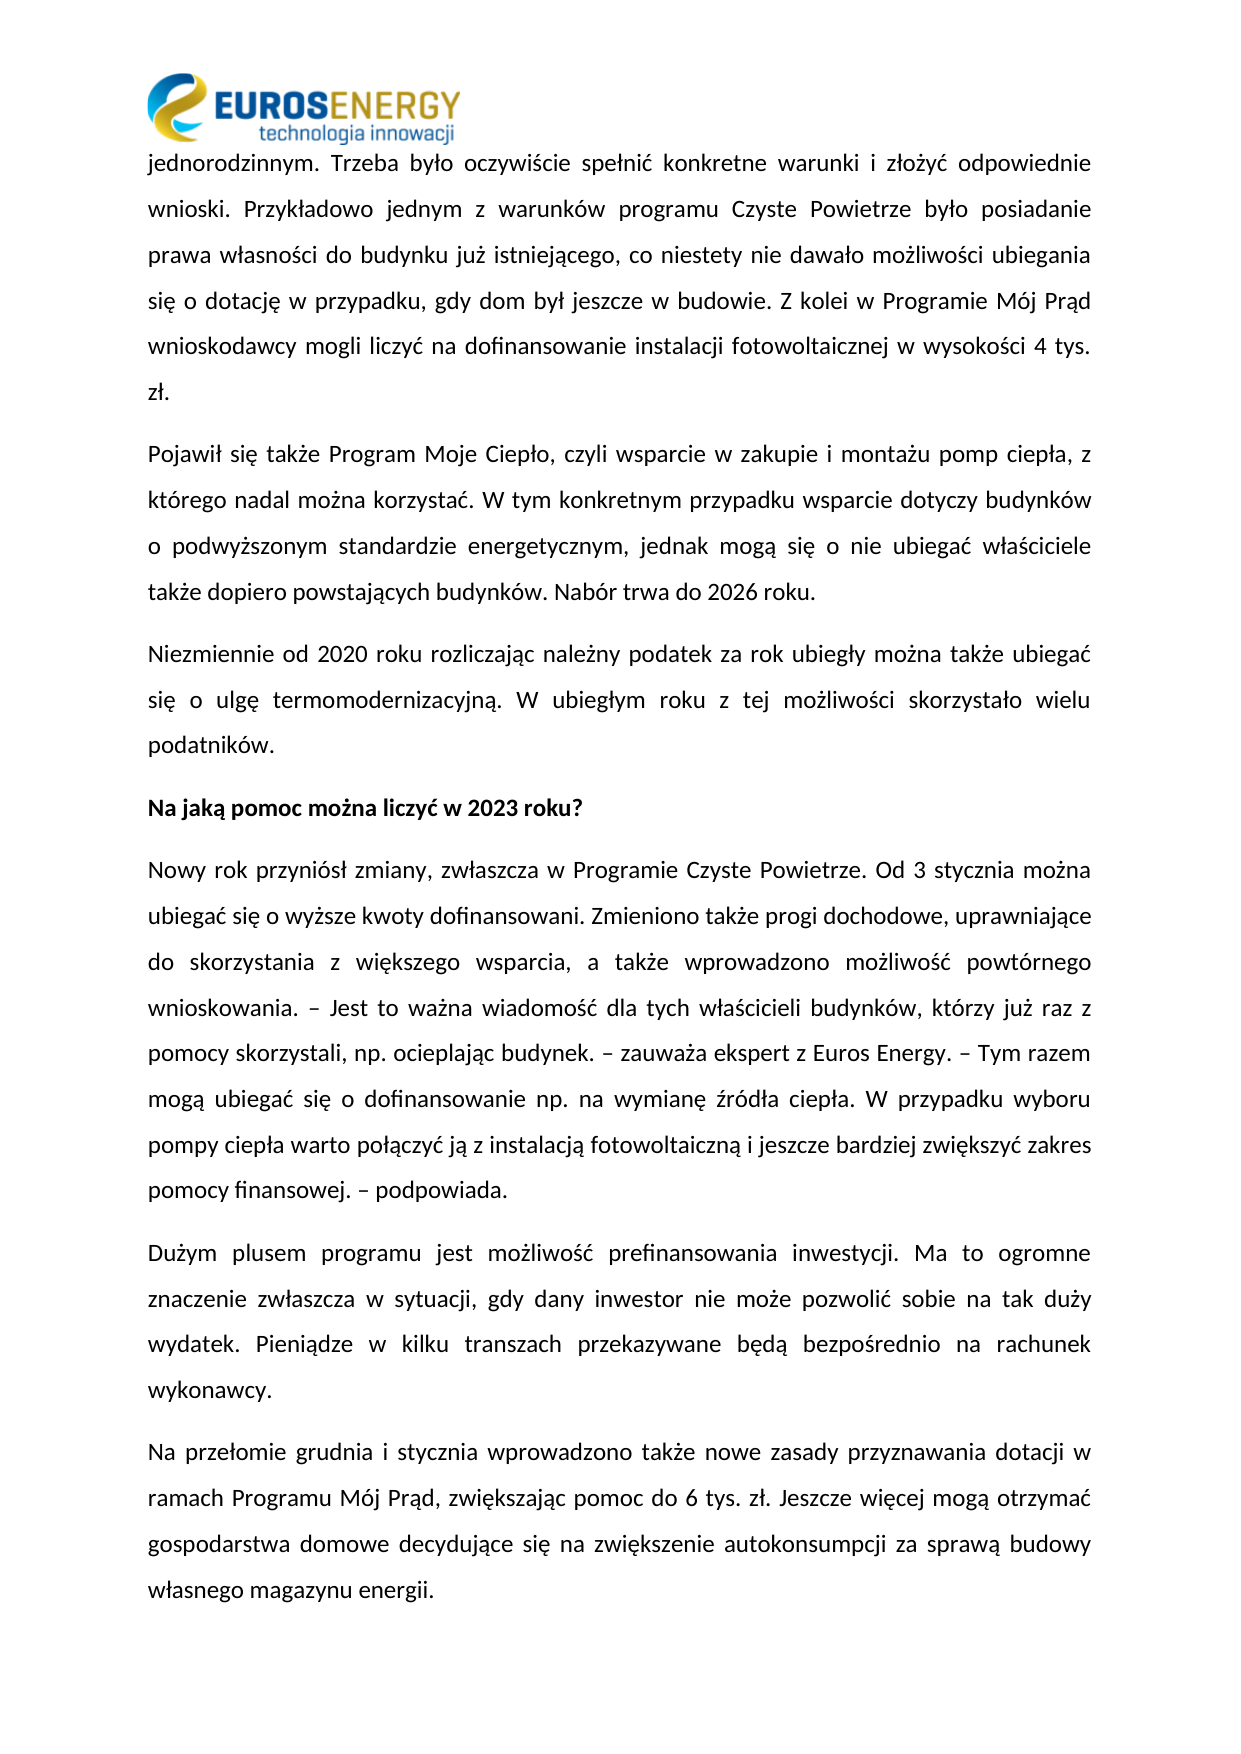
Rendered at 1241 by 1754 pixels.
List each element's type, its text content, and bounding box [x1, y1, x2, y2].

text Niezmiennie od 2020 roku rozliczając należny podatek za rok ubiegły można także ubiegać się o ulgę termomodernizacyjną. W ubiegłym roku z tej możliwości skorzystało wielu podatników. [148, 638, 1093, 760]
text Na jaką pomoc można liczyć w 2023 roku? [148, 792, 1093, 823]
text Dużym plusem programu jest możliwość prefinansowania inwestycji. Ma to ogromne znaczenie zwłaszcza w sytuacji, gdy dany inwestor nie może pozwolić sobie na tak duży wydatek. Pieniądze w kilku transzach przekazywane będą bezpośrednio na rachunek wykonawcy. [148, 1237, 1093, 1405]
text Pojawił się także Program Moje Ciepło, czyli wsparcie w zakupie i montażu pomp ciepła, z którego nadal można korzystać. W tym konkretnym przypadku wsparcie dotyczy budynków o podwyższonym standardzie energetycznym, jednak mogą się o nie ubiegać właściciele także dopiero powstających budynków. Nabór trwa do 2026 roku. [148, 439, 1093, 606]
text Nowy rok przyniósł zmiany, zwłaszcza w Programie Czyste Powietrze. Od 3 stycznia można ubiegać się o wyższe kwoty dofinansowani. Zmieniono także progi dochodowe, uprawniające do skorzystania z większego wsparcia, a także wprowadzono możliwość powtórnego wnioskowania. – Jest to ważna wiadomość dla tych właścicieli budynków, którzy już raz z pomocy skorzystali, np. ocieplając budynek. – zauważa ekspert z Euros Energy. – Tym razem mogą ubiegać się o dofinansowanie np. na wymianę źródła ciepła. W przypadku wyboru pompy ciepła warto połączyć ją z instalacją fotowoltaiczną i jeszcze bardziej zwiększyć zakres pomocy finansowej. – podpowiada. [148, 854, 1093, 1205]
picture [147, 73, 461, 145]
text Na przełomie grudnia i stycznia wprowadzono także nowe zasady przyznawania dotacji w ramach Programu Mój Prąd, zwiększając pomoc do 6 tys. zł. Jeszcze więcej mogą otrzymać gospodarstwa domowe decydujące się na zwiększenie autokonsumpcji za sprawą budowy własnego magazynu energii. [148, 1437, 1093, 1604]
